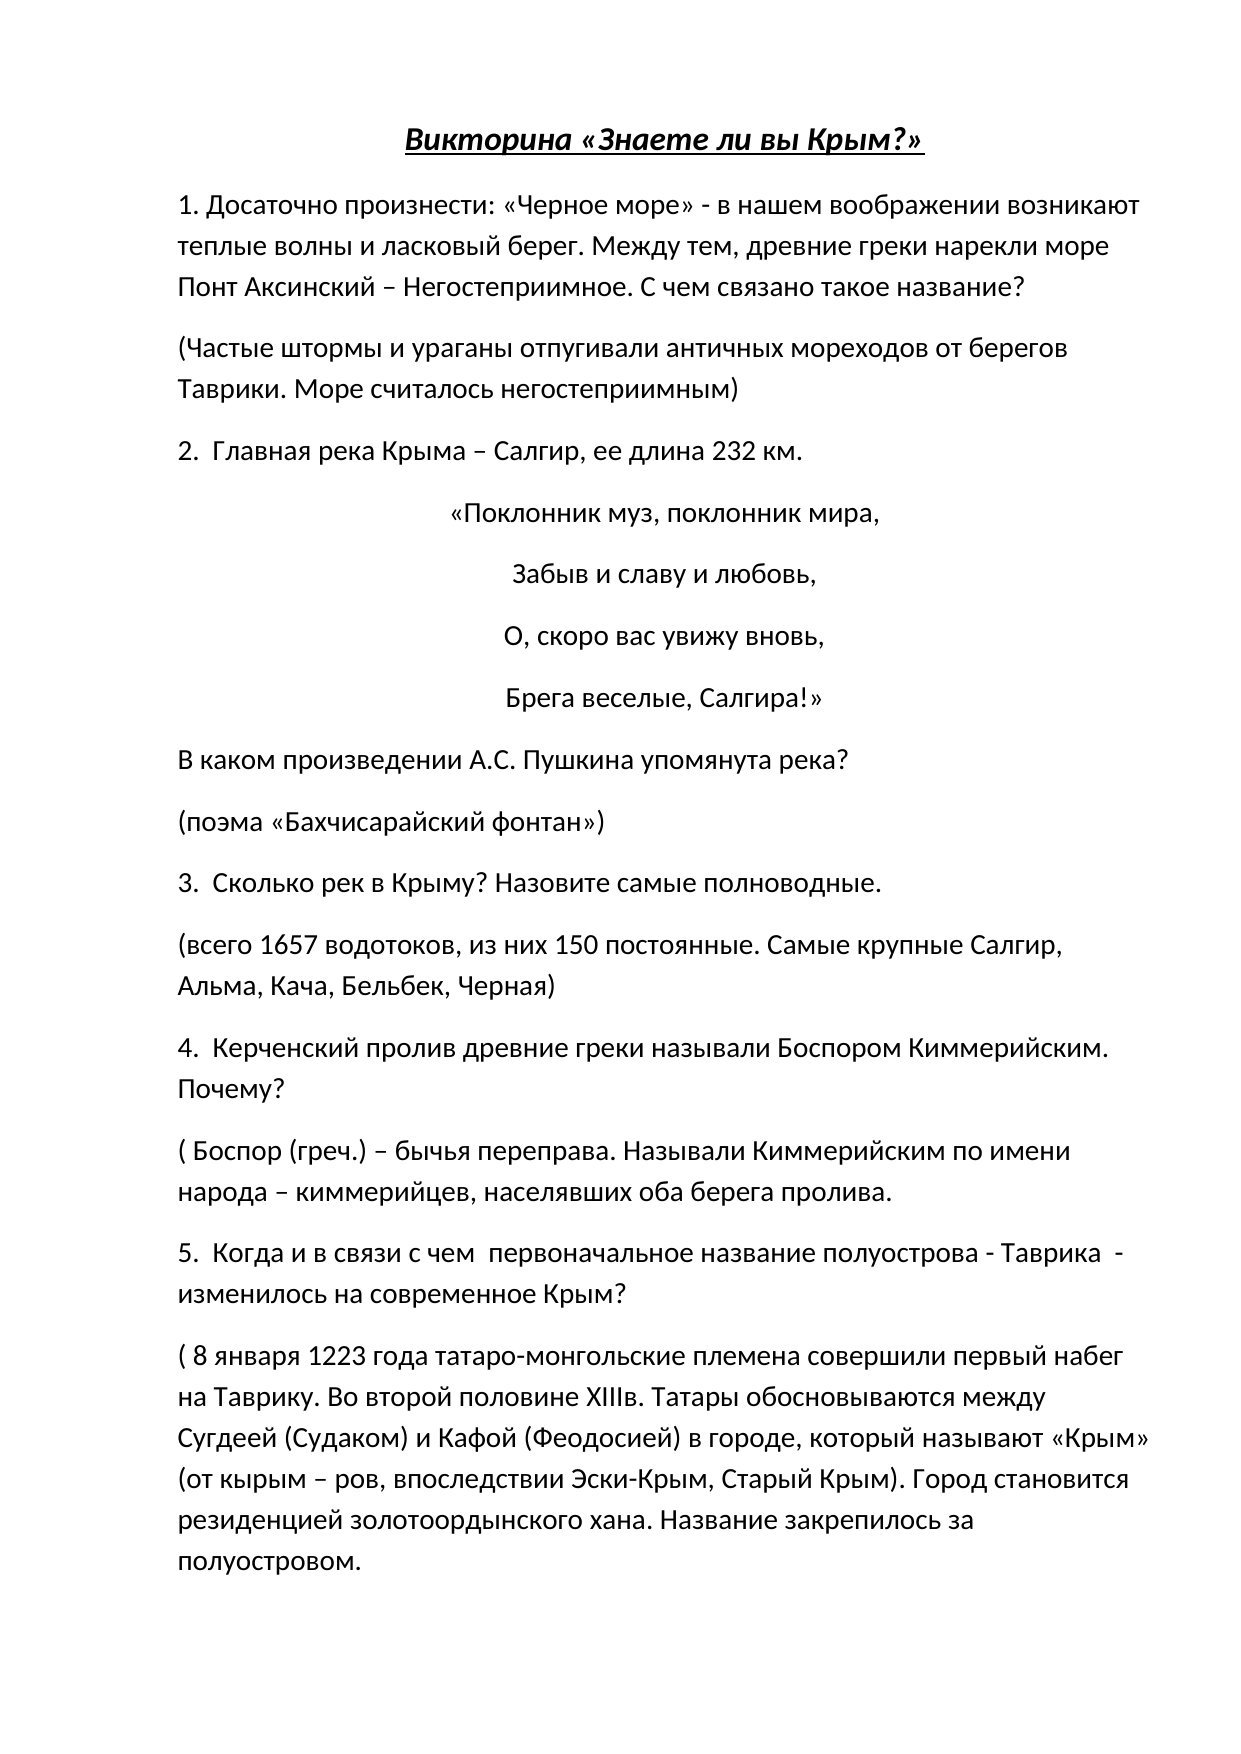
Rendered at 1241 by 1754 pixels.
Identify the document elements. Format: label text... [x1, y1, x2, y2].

text ( 8 января 1223 года татаро-монгольские племена совершили первый набег на Таврику. Во второй половине XIIIв. Татары обосновываются между Сугдеей (Судаком) и Кафой (Феодосией) в городе, который называют «Крым» (от кырым – ров, впоследствии Эски-Крым, Старый Крым). Город становится резиденцией золотоордынского хана. Название закрепилось за полуостровом. [177, 1337, 1152, 1577]
text (всего 1657 водотоков, из них 150 постоянные. Самые крупные Салгир, Альма, Кача, Бельбек, Черная) [177, 926, 1152, 1003]
text (поэма «Бахчисарайский фонтан») [177, 803, 1152, 838]
text Забыв и славу и любовь, [177, 556, 1152, 591]
text О, скоро вас увижу вновь, [177, 617, 1152, 653]
text 3. Сколько рек в Крыму? Назовите самые полноводные. [177, 864, 1152, 900]
text 2. Главная река Крыма – Салгир, ее длина 232 км. [177, 432, 1152, 468]
text Викторина «Знаете ли вы Крым?» [177, 118, 1152, 159]
text 1. Досаточно произнести: «Черное море» - в нашем воображении возникают теплые волны и ласковый берег. Между тем, древние греки нарекли море Понт Аксинский – Негостеприимное. С чем связано такое название? [177, 186, 1152, 303]
text 5. Когда и в связи с чем первоначальное название полуострова - Таврика - изменилось на современное Крым? [177, 1234, 1152, 1311]
text (Частые штормы и ураганы отпугивали античных мореходов от берегов Таврики. Море считалось негостеприимным) [177, 329, 1152, 406]
text Брега веселые, Салгира!» [177, 679, 1152, 715]
text «Поклонник муз, поклонник мира, [177, 494, 1152, 529]
text 4. Керченский пролив древние греки называли Боспором Киммерийским. Почему? [177, 1029, 1152, 1106]
text ( Боспор (греч.) – бычья переправа. Называли Киммерийским по имени народа – киммерийцев, населявших оба берега пролива. [177, 1132, 1152, 1208]
text В каком произведении А.С. Пушкина упомянута река? [177, 741, 1152, 777]
